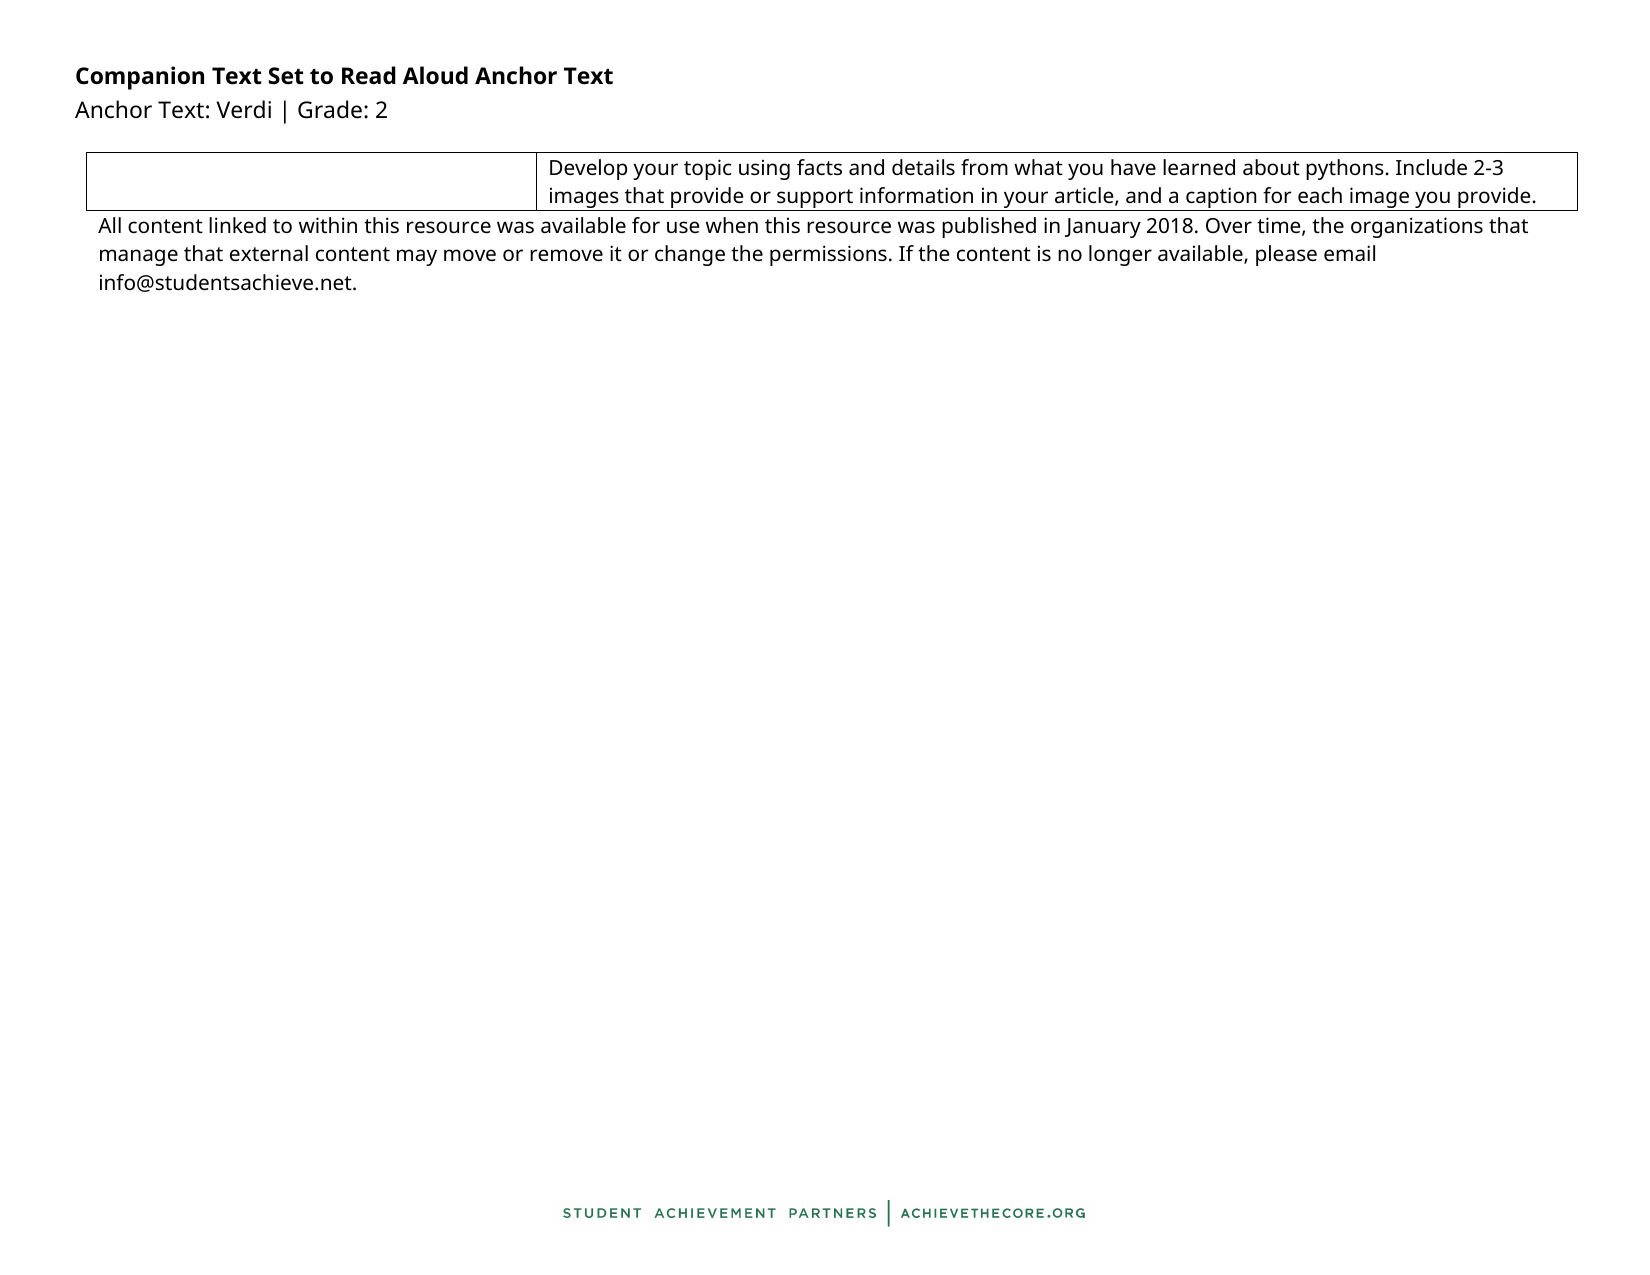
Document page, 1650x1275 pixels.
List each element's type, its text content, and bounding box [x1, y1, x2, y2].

picture [551, 1196, 1099, 1230]
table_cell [537, 153, 1577, 210]
table_cell All content linked to within this resource was available for use when this resource was published in January 2018. Over time, the organizations that manage that external content may move or remove it or change the permissions. If the content is no longer available, please email info@studentsachieve.net. [87, 211, 1577, 296]
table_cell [87, 153, 536, 210]
